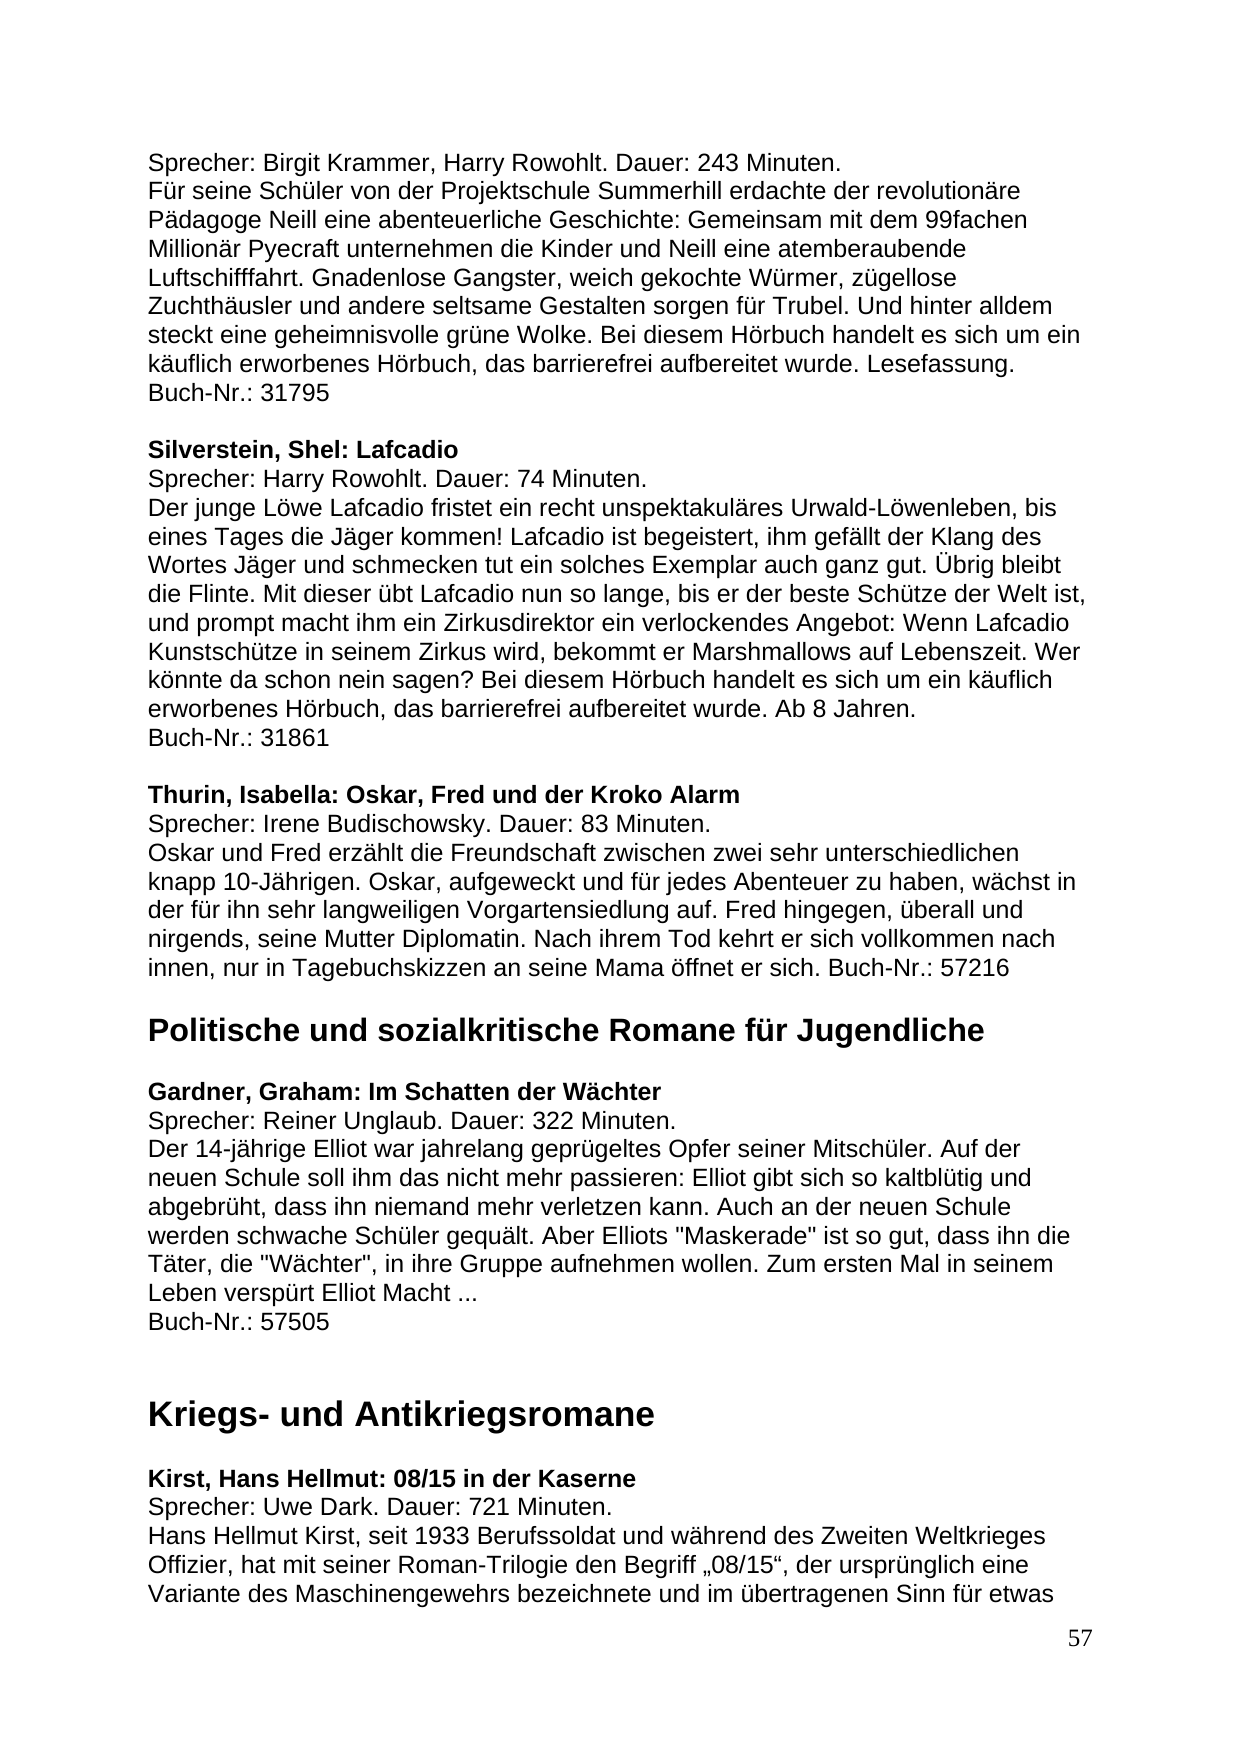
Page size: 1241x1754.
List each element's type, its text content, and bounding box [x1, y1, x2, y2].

text Silverstein, Shel: Lafcadio [148, 406, 1093, 464]
text Gardner, Graham: Im Schatten der Wächter [148, 1077, 1093, 1106]
subtitle Kriegs- und Antikriegsromane [148, 1394, 1093, 1434]
text Kirst, Hans Hellmut: 08/15 in der Kaserne [148, 1463, 1093, 1492]
text Sprecher: Reiner Unglaub. Dauer: 322 Minuten. Der 14-jährige Elliot war jahrelang geprügeltes Opfer seiner Mitschüler. Auf der neuen Schule soll ihm das nicht mehr passieren: Elliot gibt sich so kaltblütig und abgebrüht, dass ihn niemand mehr verletzen kann. Auch an der neuen Schule werden schwache Schüler gequält. Aber Elliots "Maskerade" ist so gut, dass ihn die Täter, die "Wächter", in ihre Gruppe aufnehmen wollen. Zum ersten Mal in seinem Leben verspürt Elliot Macht ... Buch-Nr.: 57505 [148, 1106, 1093, 1336]
text Sprecher: Harry Rowohlt. Dauer: 74 Minuten. Der junge Löwe Lafcadio fristet ein recht unspektakuläres Urwald-Löwenleben, bis eines Tages die Jäger kommen! Lafcadio ist begeistert, ihm gefällt der Klang des Wortes Jäger und schmecken tut ein solches Exemplar auch ganz gut. Übrig bleibt die Flinte. Mit dieser übt Lafcadio nun so lange, bis er der beste Schütze der Welt ist, und prompt macht ihm ein Zirkusdirektor ein verlockendes Angebot: Wenn Lafcadio Kunstschütze in seinem Zirkus wird, bekommt er Marshmallows auf Lebenszeit. Wer könnte da schon nein sagen? Bei diesem Hörbuch handelt es sich um ein käuflich erworbenes Hörbuch, das barrierefrei aufbereitet wurde. Ab 8 Jahren. Buch-Nr.: 31861 [148, 464, 1093, 751]
subtitle Politische und sozialkritische Romane für Jugendliche [148, 1011, 1093, 1048]
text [148, 1492, 1093, 1607]
text Thurin, Isabella: Oskar, Fred und der Kroko Alarm [148, 751, 1093, 809]
text Sprecher: Birgit Krammer, Harry Rowohlt. Dauer: 243 Minuten. Für seine Schüler von der Projektschule Summerhill erdachte der revolutionäre Pädagoge Neill eine abenteuerliche Geschichte: Gemeinsam mit dem 99fachen Millionär Pyecraft unternehmen die Kinder und Neill eine atemberaubende Luftschifffahrt. Gnadenlose Gangster, weich gekochte Würmer, zügellose Zuchthäusler und andere seltsame Gestalten sorgen für Trubel. Und hinter alldem steckt eine geheimnisvolle grüne Wolke. Bei diesem Hörbuch handelt es sich um ein käuflich erworbenes Hörbuch, das barrierefrei aufbereitet wurde. Lesefassung. Buch-Nr.: 31795 [148, 148, 1093, 406]
text Sprecher: Irene Budischowsky. Dauer: 83 Minuten. Oskar und Fred erzählt die Freundschaft zwischen zwei sehr unterschiedlichen knapp 10-Jährigen. Oskar, aufgeweckt und für jedes Abenteuer zu haben, wächst in der für ihn sehr langweiligen Vorgartensiedlung auf. Fred hingegen, überall und nirgends, seine Mutter Diplomatin. Nach ihrem Tod kehrt er sich vollkommen nach innen, nur in Tagebuchskizzen an seine Mama öffnet er sich. Buch-Nr.: 57216 [148, 809, 1093, 982]
